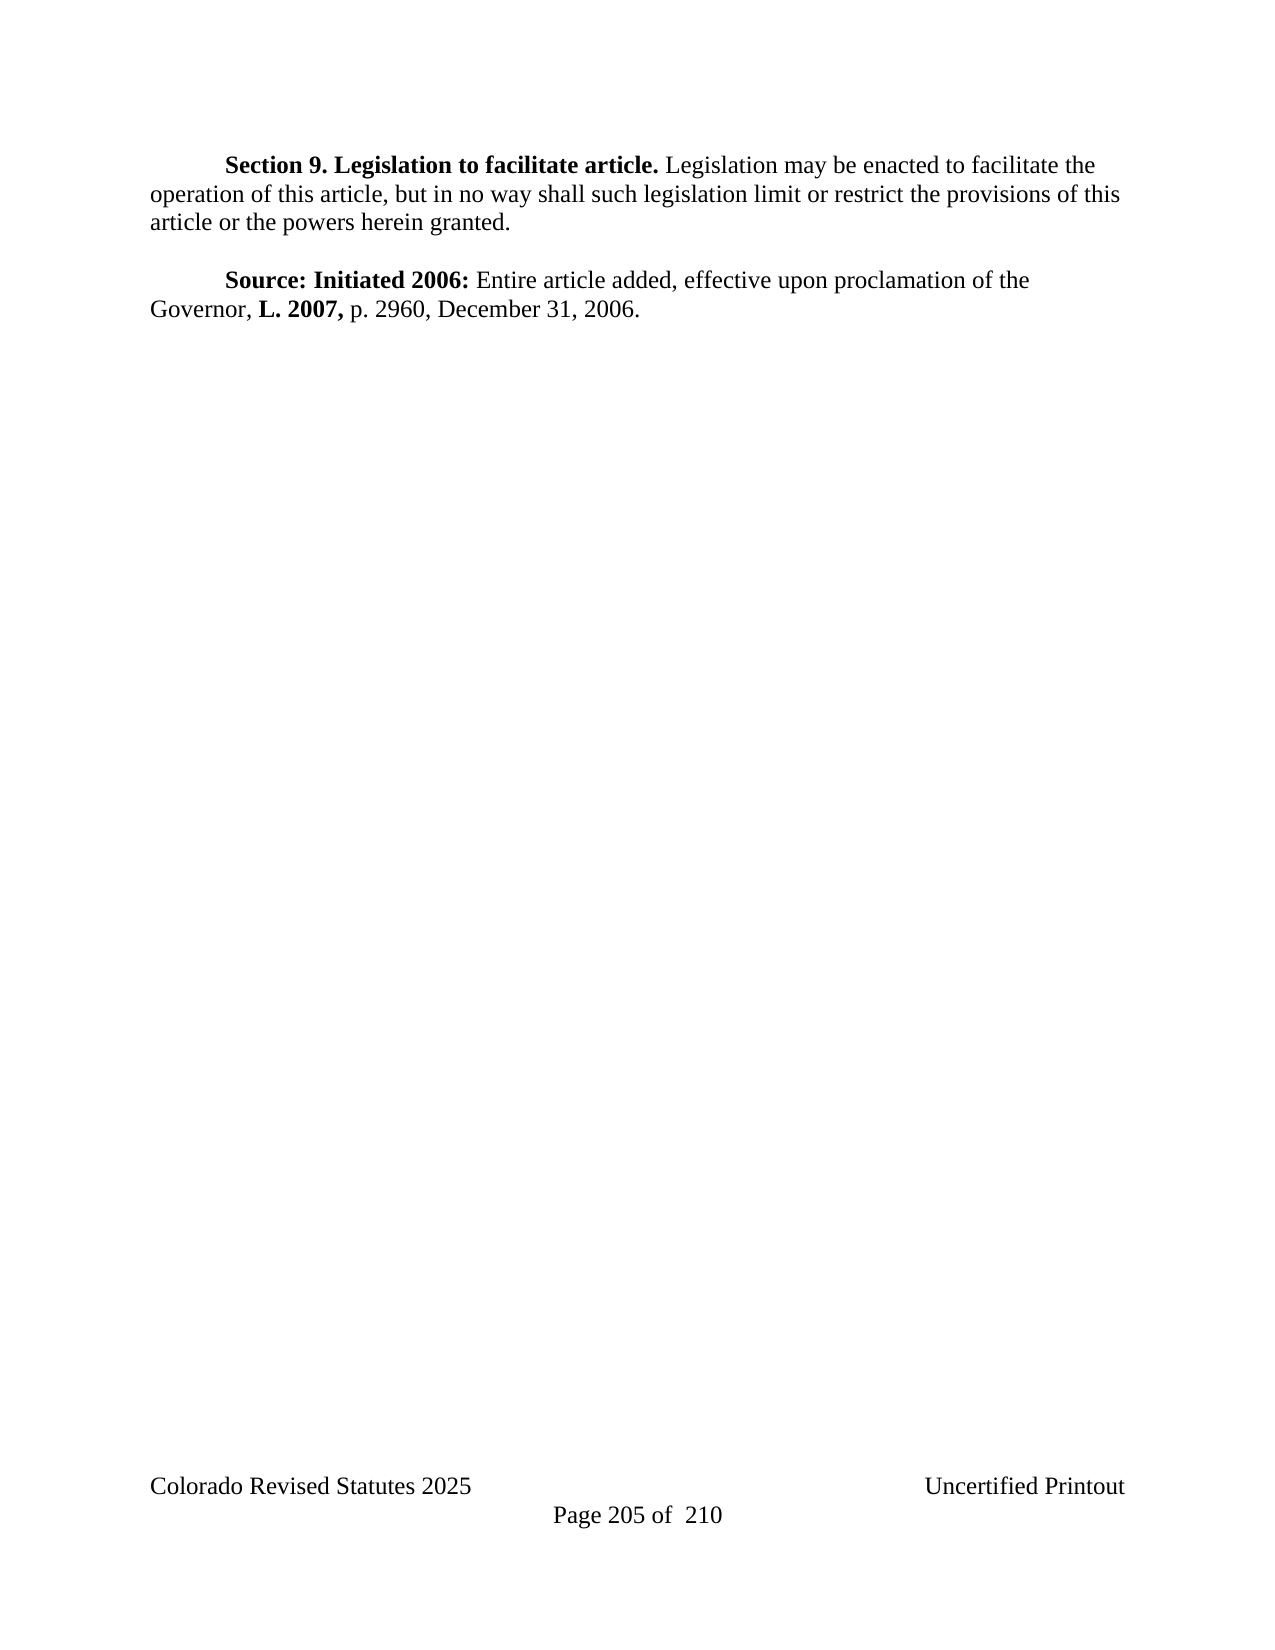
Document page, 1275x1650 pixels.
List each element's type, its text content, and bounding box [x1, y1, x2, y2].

text Section 9. Legislation to facilitate article. Legislation may be enacted to facilitate the operation of this article, but in no way shall such legislation limit or restrict the provisions of this article or the powers herein granted. [150, 150, 1125, 236]
text Source: Initiated 2006: Entire article added, effective upon proclamation of the Governor, L. 2007, p. 2960, December 31, 2006. [150, 265, 1125, 322]
